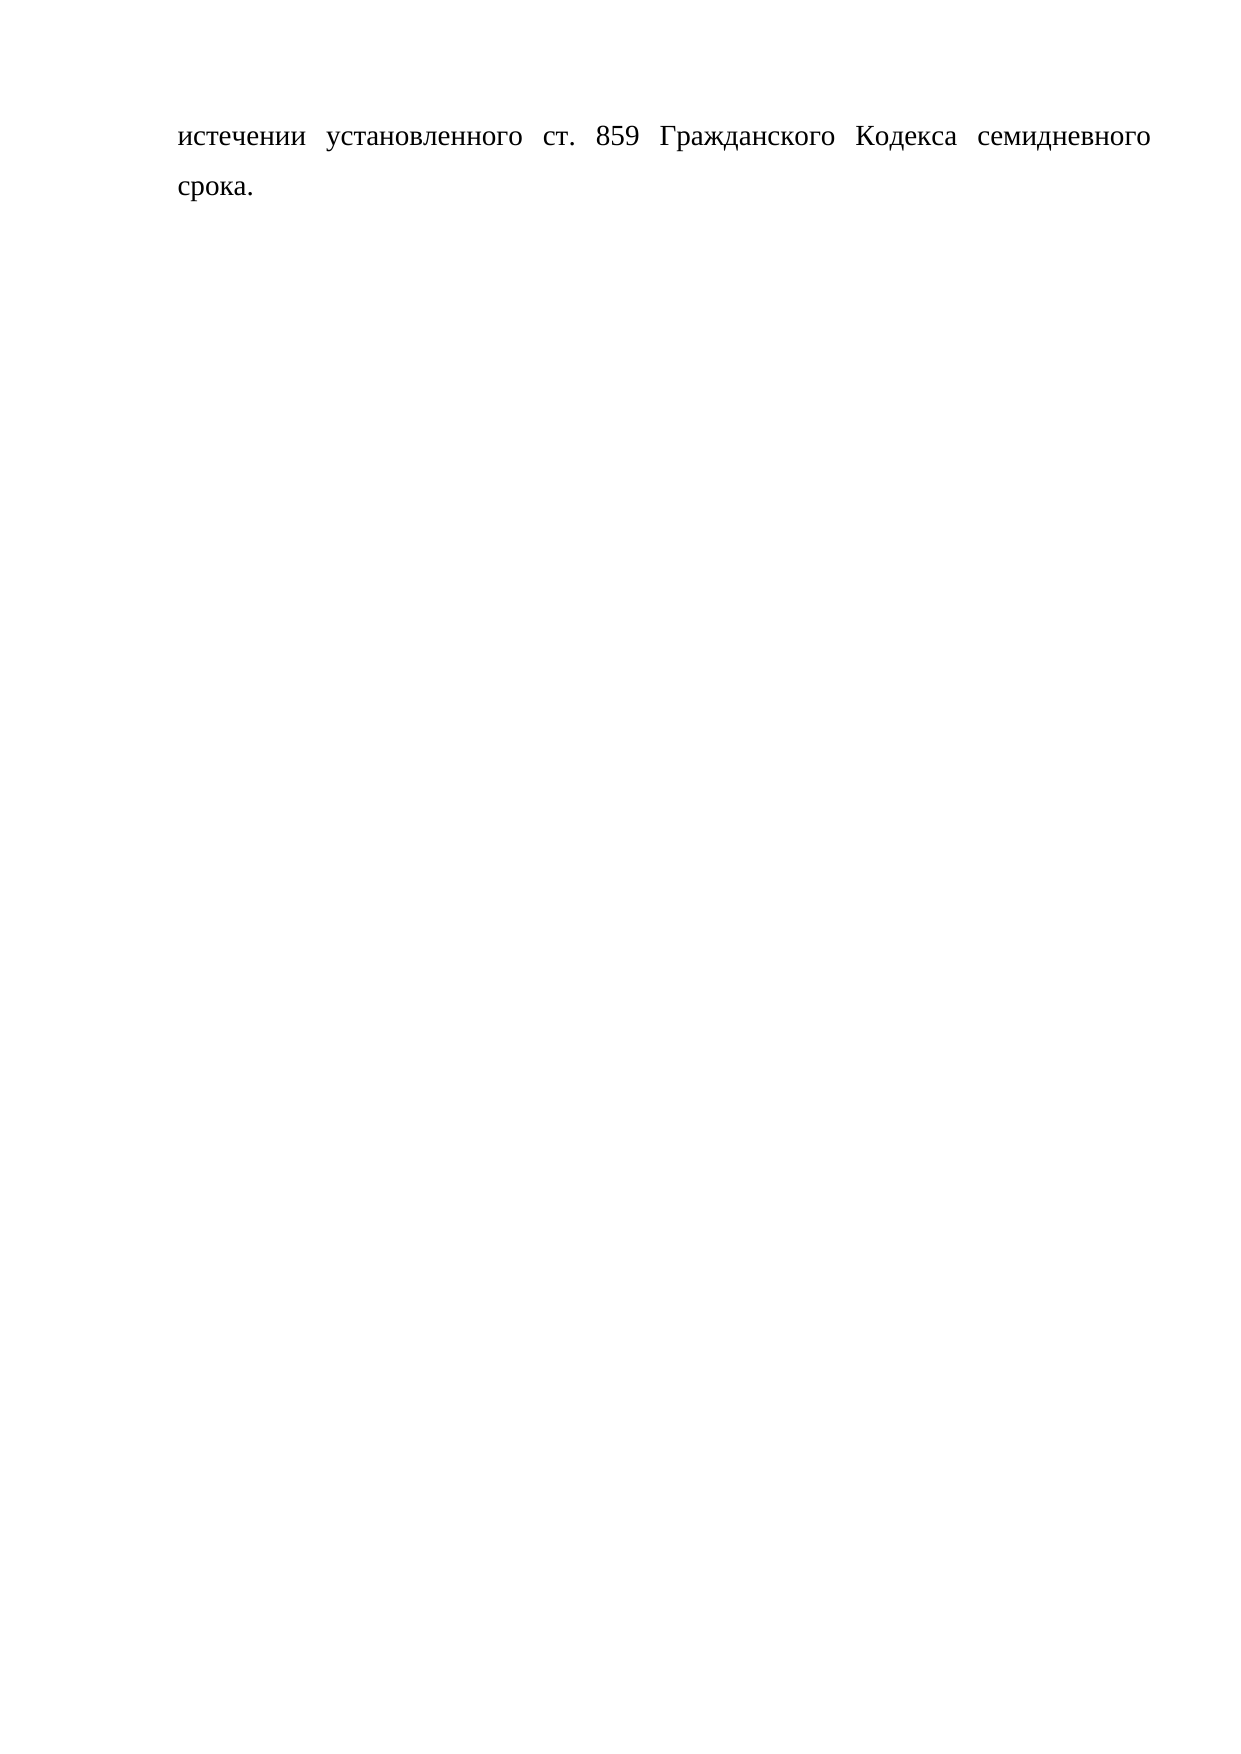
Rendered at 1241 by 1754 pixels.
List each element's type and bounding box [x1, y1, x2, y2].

text [177, 118, 1152, 202]
